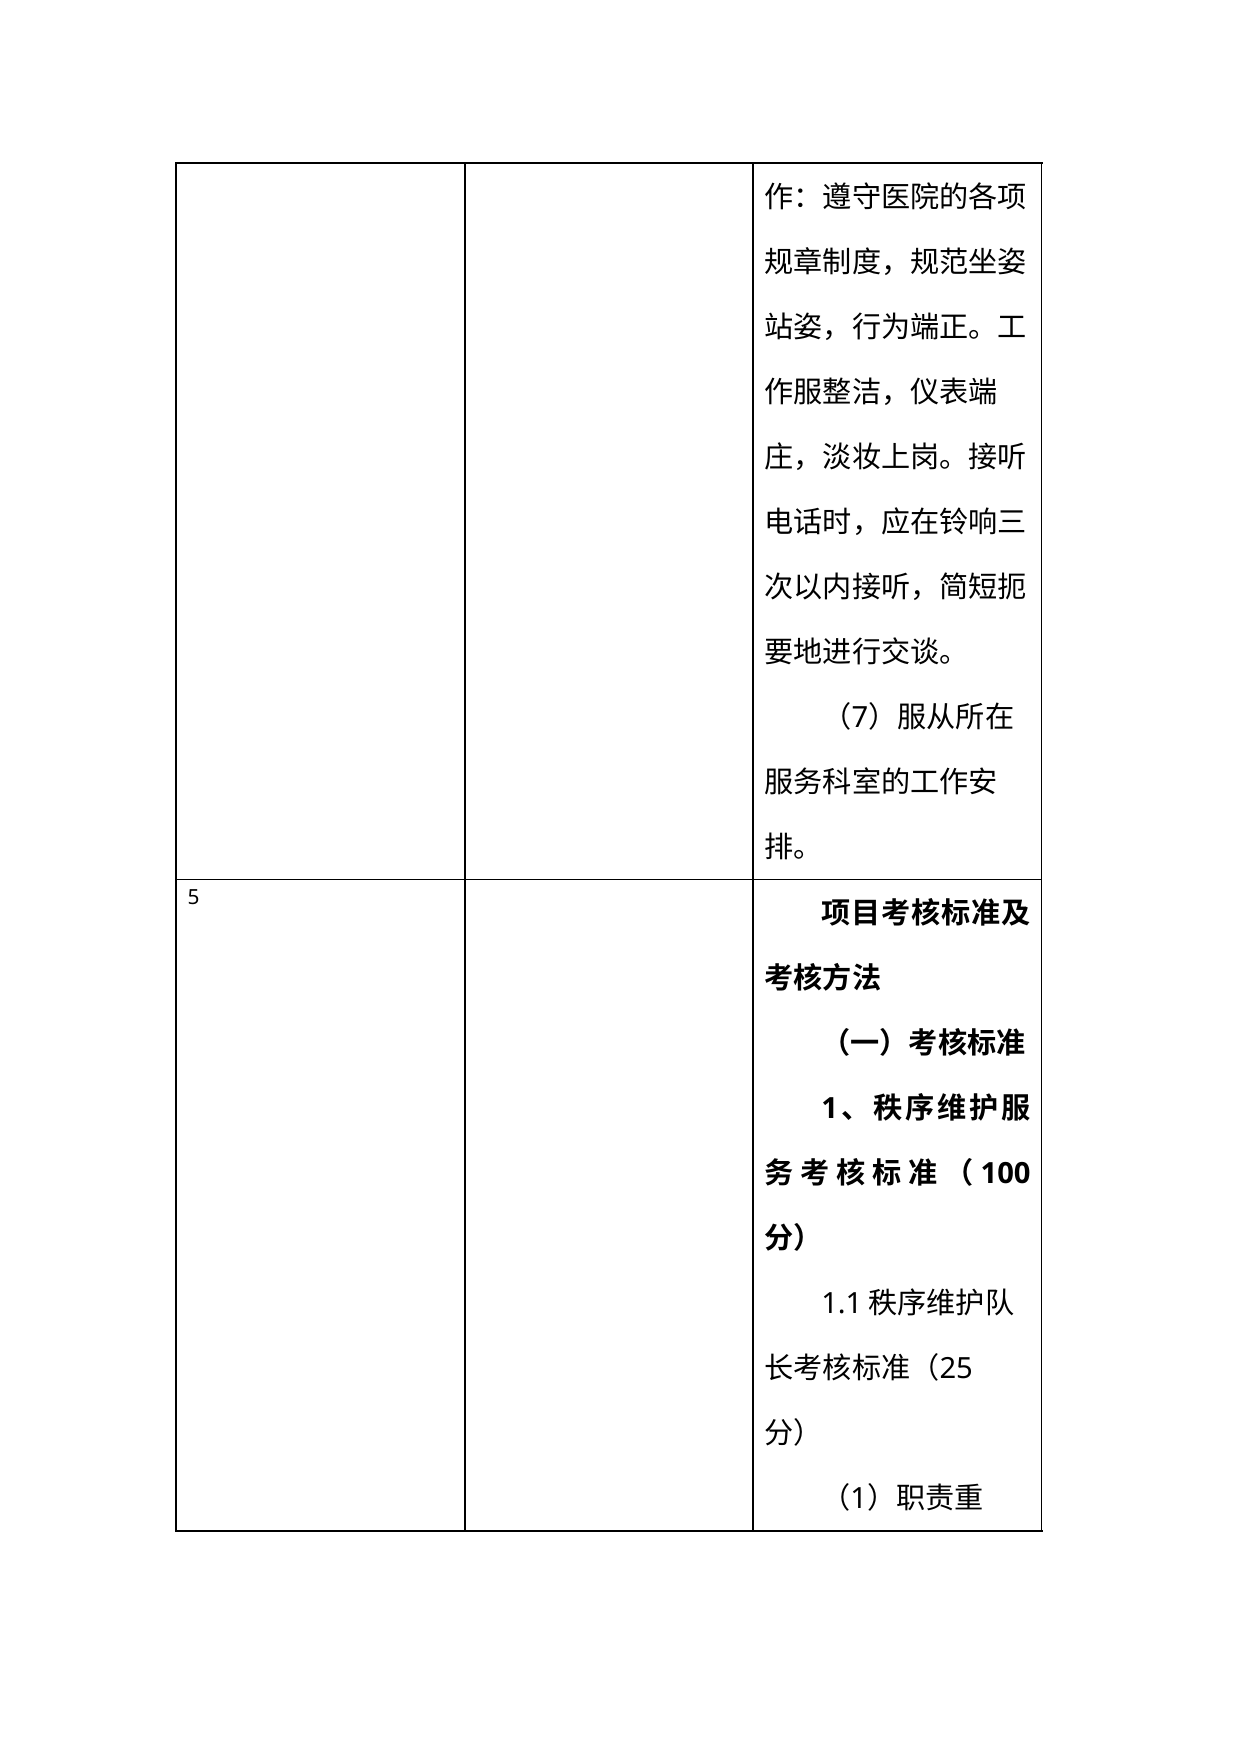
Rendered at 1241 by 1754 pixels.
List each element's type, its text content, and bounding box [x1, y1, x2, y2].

table_cell [466, 880, 752, 1530]
table_cell 5 [177, 880, 464, 1530]
table_cell [466, 164, 752, 878]
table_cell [754, 164, 1041, 878]
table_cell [754, 880, 1041, 1530]
table_cell 4 [177, 164, 464, 878]
